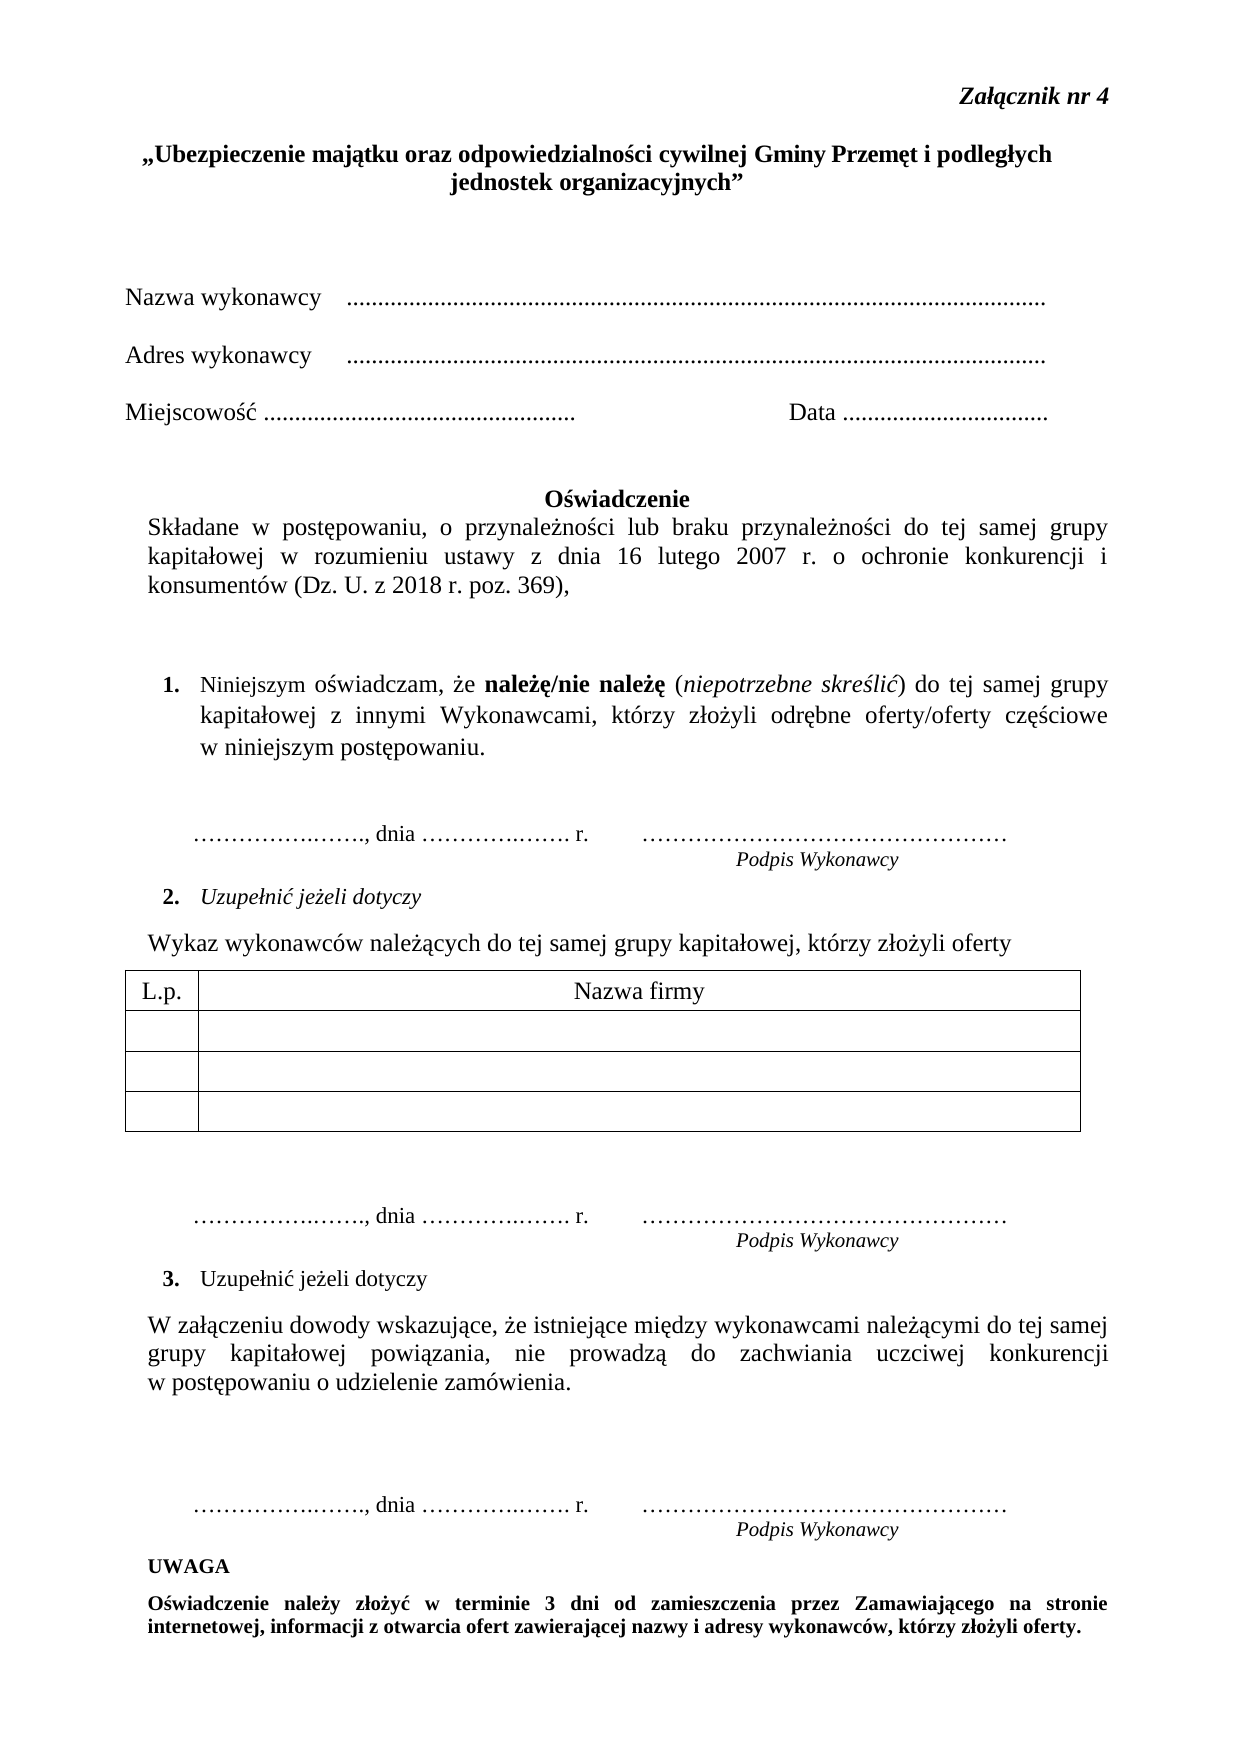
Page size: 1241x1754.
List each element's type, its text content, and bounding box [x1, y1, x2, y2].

text Adres wykonawcy ................................................................................................................ [125, 340, 1109, 369]
text Składane w postępowaniu, o przynależności lub braku przynależności do tej samej grupy kapitałowej w rozumieniu ustawy z dnia 16 lutego 2007 r. o ochronie konkurencji i konsumentów (Dz. U. z 2018 r. poz. 369), [147, 512, 1109, 599]
table_cell [199, 1092, 1080, 1131]
list Uzupełnić jeżeli dotyczy [162, 883, 1109, 910]
list …………….……., dnia ………….……. r. ………………………………………… [192, 1202, 1109, 1228]
table_cell [126, 1052, 198, 1091]
text Nazwa wykonawcy ................................................................................................................ [125, 282, 1109, 311]
table_header Nazwa firmy [199, 971, 1080, 1010]
subtitle „Ubezpieczenie majątku oraz odpowiedzialności cywilnej Gminy Przemęt i podległych jednostek organizacyjnych” [125, 139, 1068, 196]
text Miejscowość .................................................. Data ................................. [125, 397, 1109, 426]
text Oświadczenie należy złożyć w terminie 3 dni od zamieszczenia przez Zamawiającego na stronie internetowej, informacji z otwarcia ofert zawierającej nazwy i adresy wykonawców, którzy złożyli oferty. [147, 1590, 1109, 1638]
table_cell [199, 1052, 1080, 1091]
list …………….……., dnia ………….……. r. ………………………………………… [192, 1491, 1109, 1517]
text UWAGA [147, 1554, 1109, 1578]
list Uzupełnić jeżeli dotyczy [162, 1264, 1109, 1291]
text Wykaz wykonawców należących do tej samej grupy kapitałowej, którzy złożyli oferty [147, 928, 1109, 957]
table_cell [199, 1011, 1080, 1051]
text Oświadczenie [125, 484, 1109, 512]
text Podpis Wykonawcy [147, 847, 1109, 871]
list …………….……., dnia ………….……. r. ………………………………………… [192, 821, 1109, 847]
text Podpis Wykonawcy [147, 1517, 1109, 1541]
table_header L.p. [126, 971, 198, 1010]
list Niniejszym oświadczam, że należę/nie należę (niepotrzebne skreślić) do tej samej grupy kapitałowej z innymi Wykonawcami, którzy złożyli odrębne oferty/oferty częściowe w niniejszym postępowaniu. [162, 669, 1109, 760]
text Załącznik nr 4 [725, 81, 1109, 110]
text W załączeniu dowody wskazujące, że istniejące między wykonawcami należącymi do tej samej grupy kapitałowej powiązania, nie prowadzą do zachwiania uczciwej konkurencji w postępowaniu o udzielenie zamówienia. [147, 1310, 1109, 1396]
text Podpis Wykonawcy [147, 1228, 1109, 1252]
table_cell [126, 1011, 198, 1051]
table_cell [126, 1092, 198, 1131]
